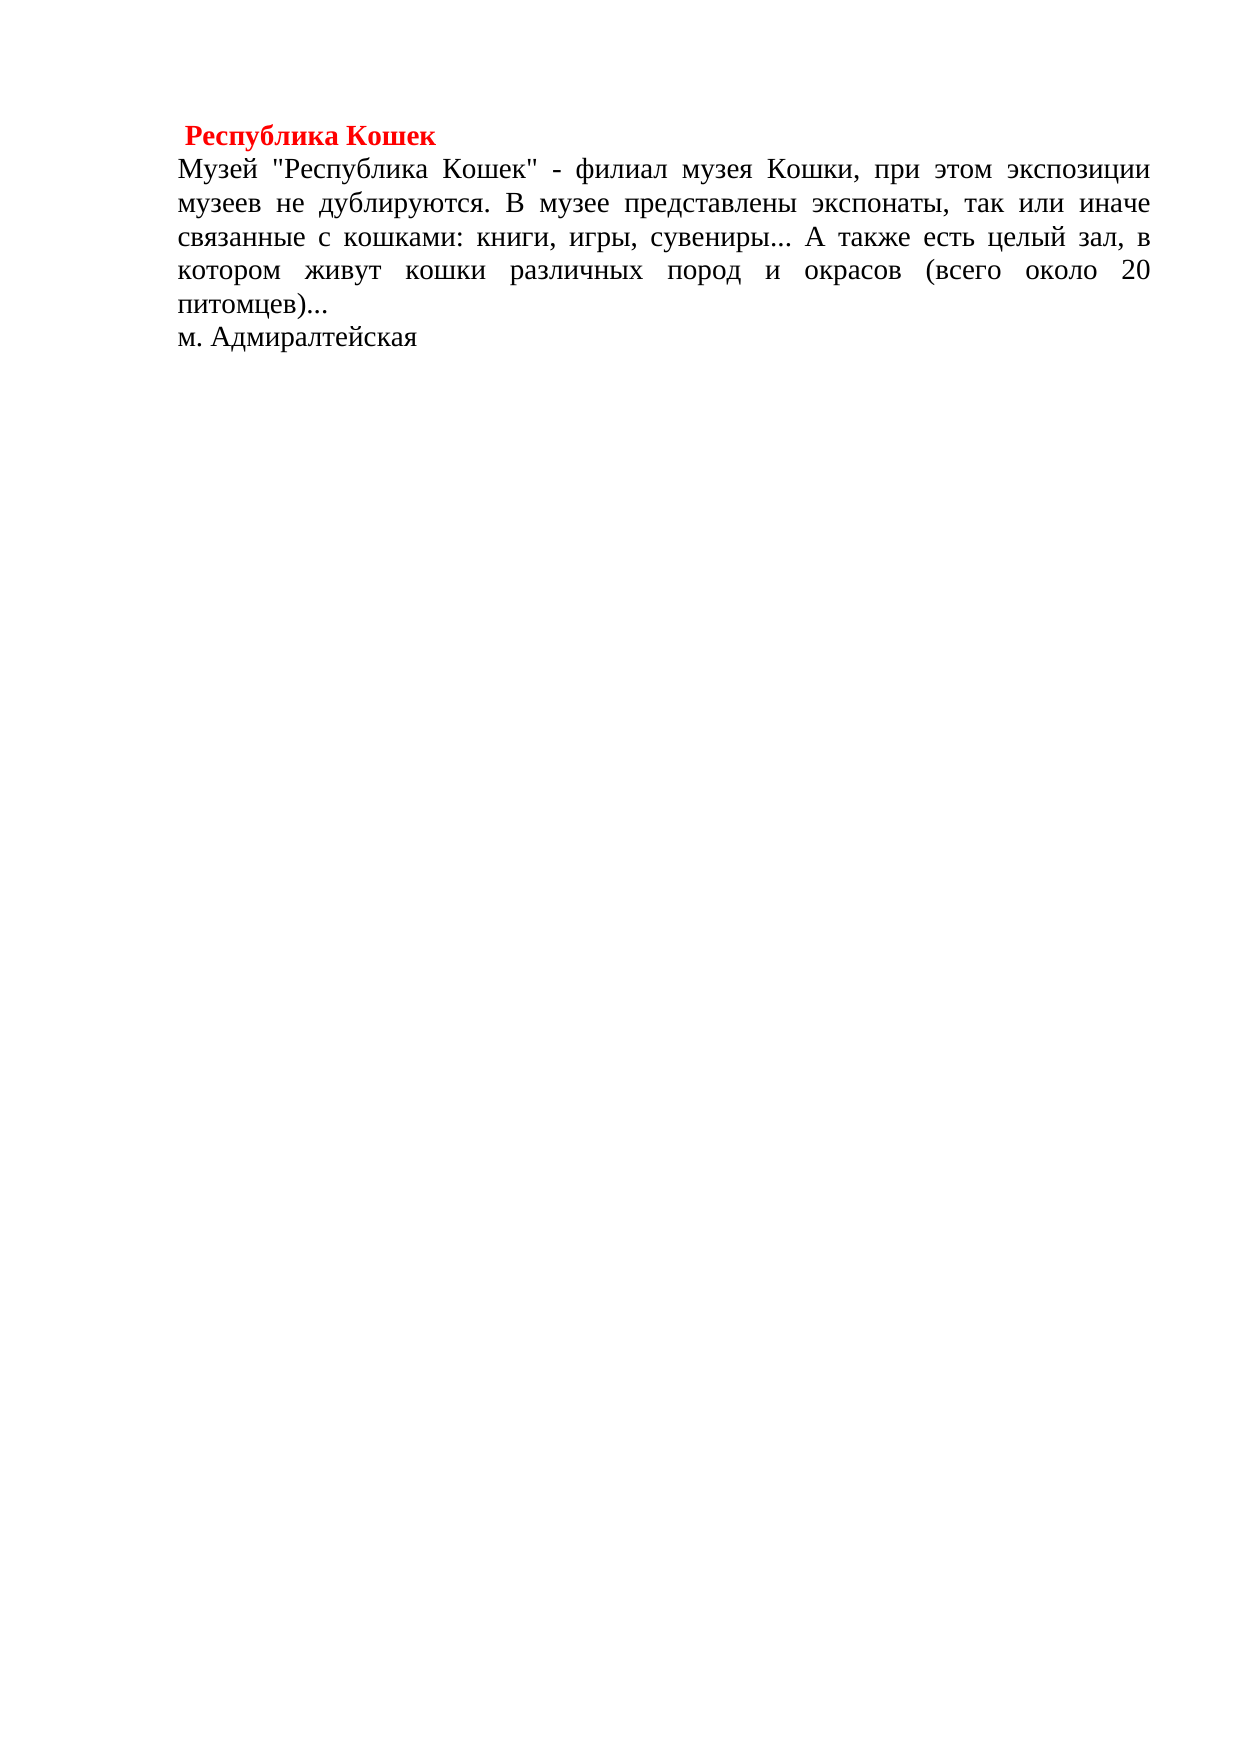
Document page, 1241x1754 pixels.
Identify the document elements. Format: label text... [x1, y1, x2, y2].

text Музей "Республика Кошек" - филиал музея Кошки, при этом экспозиции музеев не дублируются. В музее представлены экспонаты, так или иначе связанные с кошками: книги, игры, сувениры... А также есть целый зал, в котором живут кошки различных пород и окрасов (всего около 20 питомцев)... [177, 152, 1152, 319]
text Республика Кошек [177, 118, 1152, 152]
text м. Адмиралтейская [177, 319, 1152, 353]
